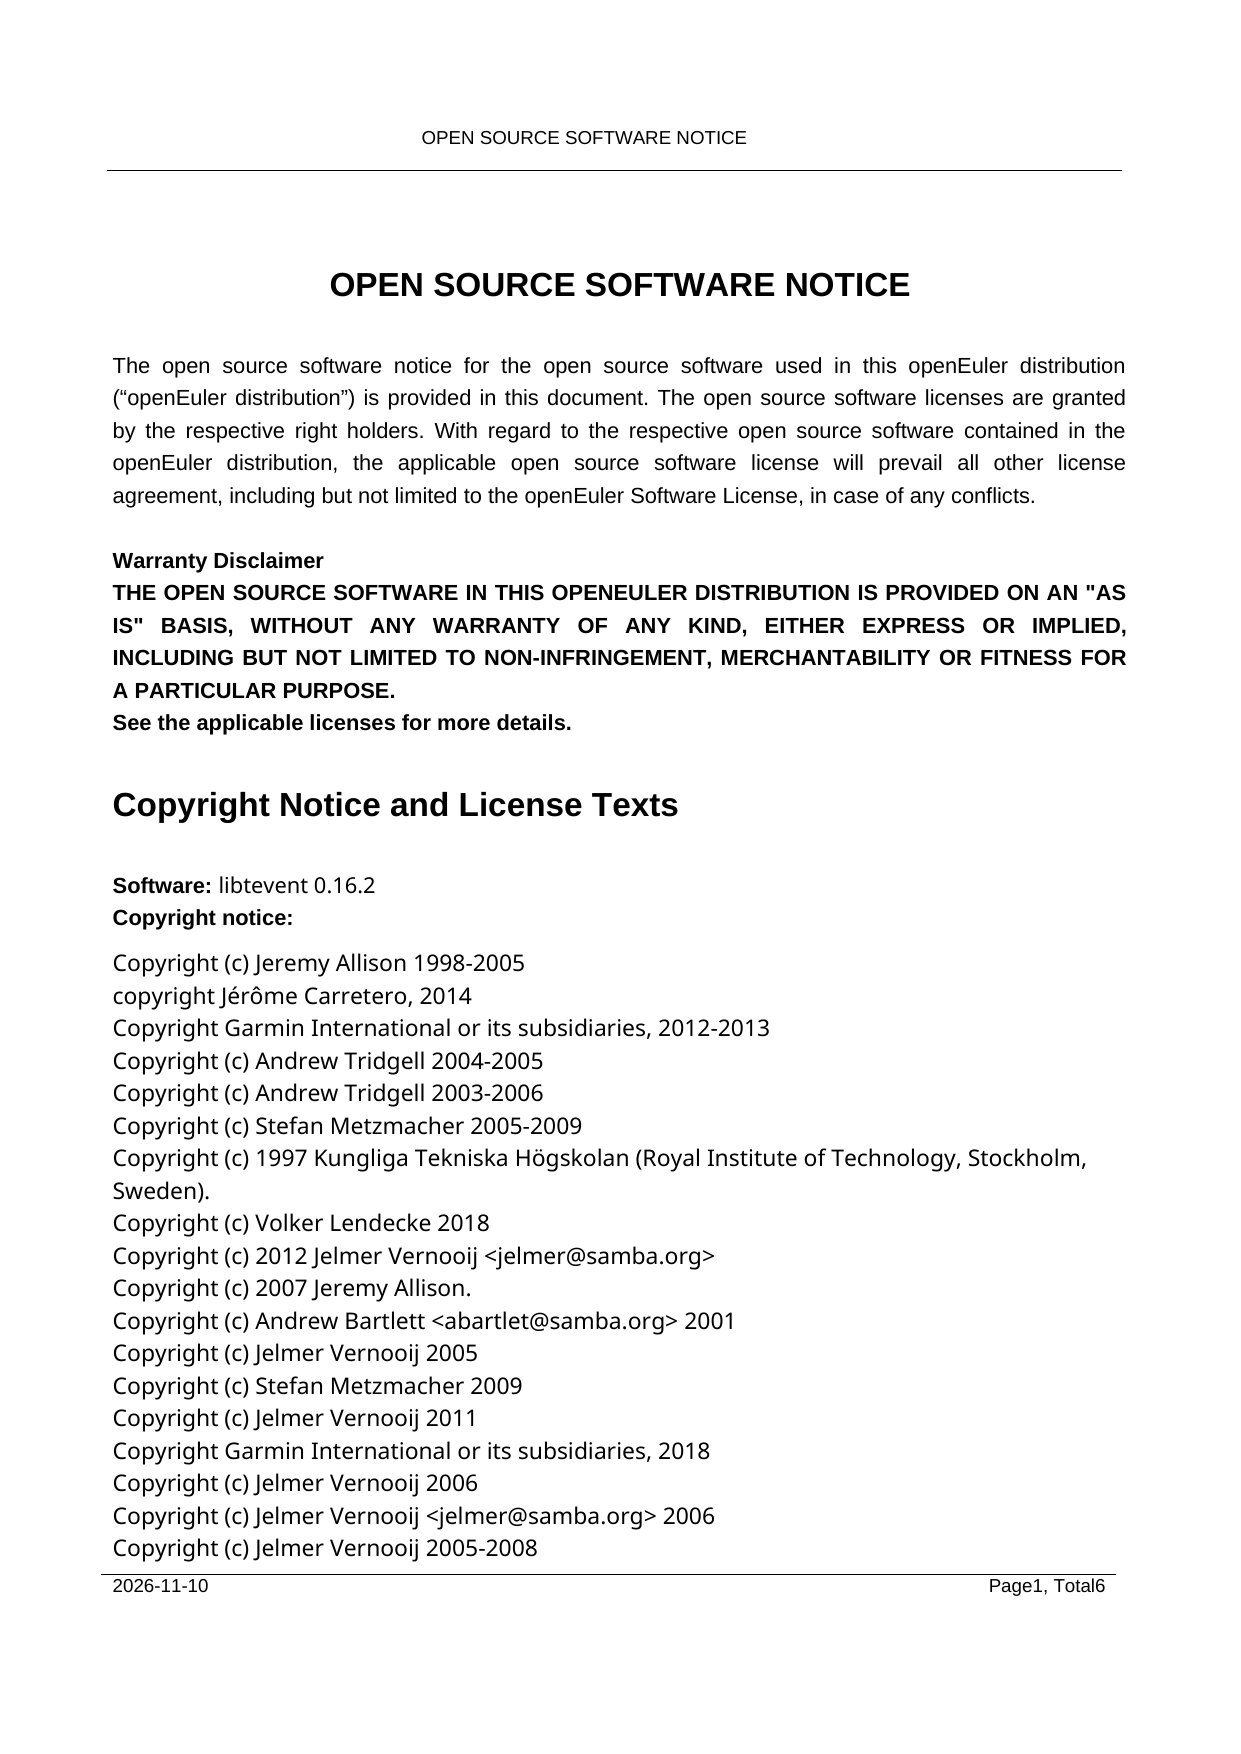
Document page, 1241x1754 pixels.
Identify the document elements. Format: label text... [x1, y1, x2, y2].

text Copyright Notice and License Texts [112, 771, 1128, 836]
text OPEN SOURCE SOFTWARE NOTICE [112, 251, 1128, 316]
title Software: libtevent 0.16.2 [112, 869, 1128, 901]
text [112, 947, 1128, 1564]
text THE OPEN SOURCE SOFTWARE IN THIS OPENEULER DISTRIBUTION IS PROVIDED ON AN "AS IS" BASIS, WITHOUT ANY WARRANTY OF ANY KIND, EITHER EXPRESS OR IMPLIED, INCLUDING BUT NOT LIMITED TO NON-INFRINGEMENT, MERCHANTABILITY OR FITNESS FOR A PARTICULAR PURPOSE. See the applicable licenses for more details. [112, 576, 1128, 739]
text Copyright notice: [112, 901, 1128, 934]
text Warranty Disclaimer [112, 544, 1128, 576]
text The open source software notice for the open source software used in this openEuler distribution (“openEuler distribution”) is provided in this document. The open source software licenses are granted by the respective right holders. With regard to the respective open source software contained in the openEuler distribution, the applicable open source software license will prevail all other license agreement, including but not limited to the openEuler Software License, in case of any conflicts. [112, 349, 1128, 511]
